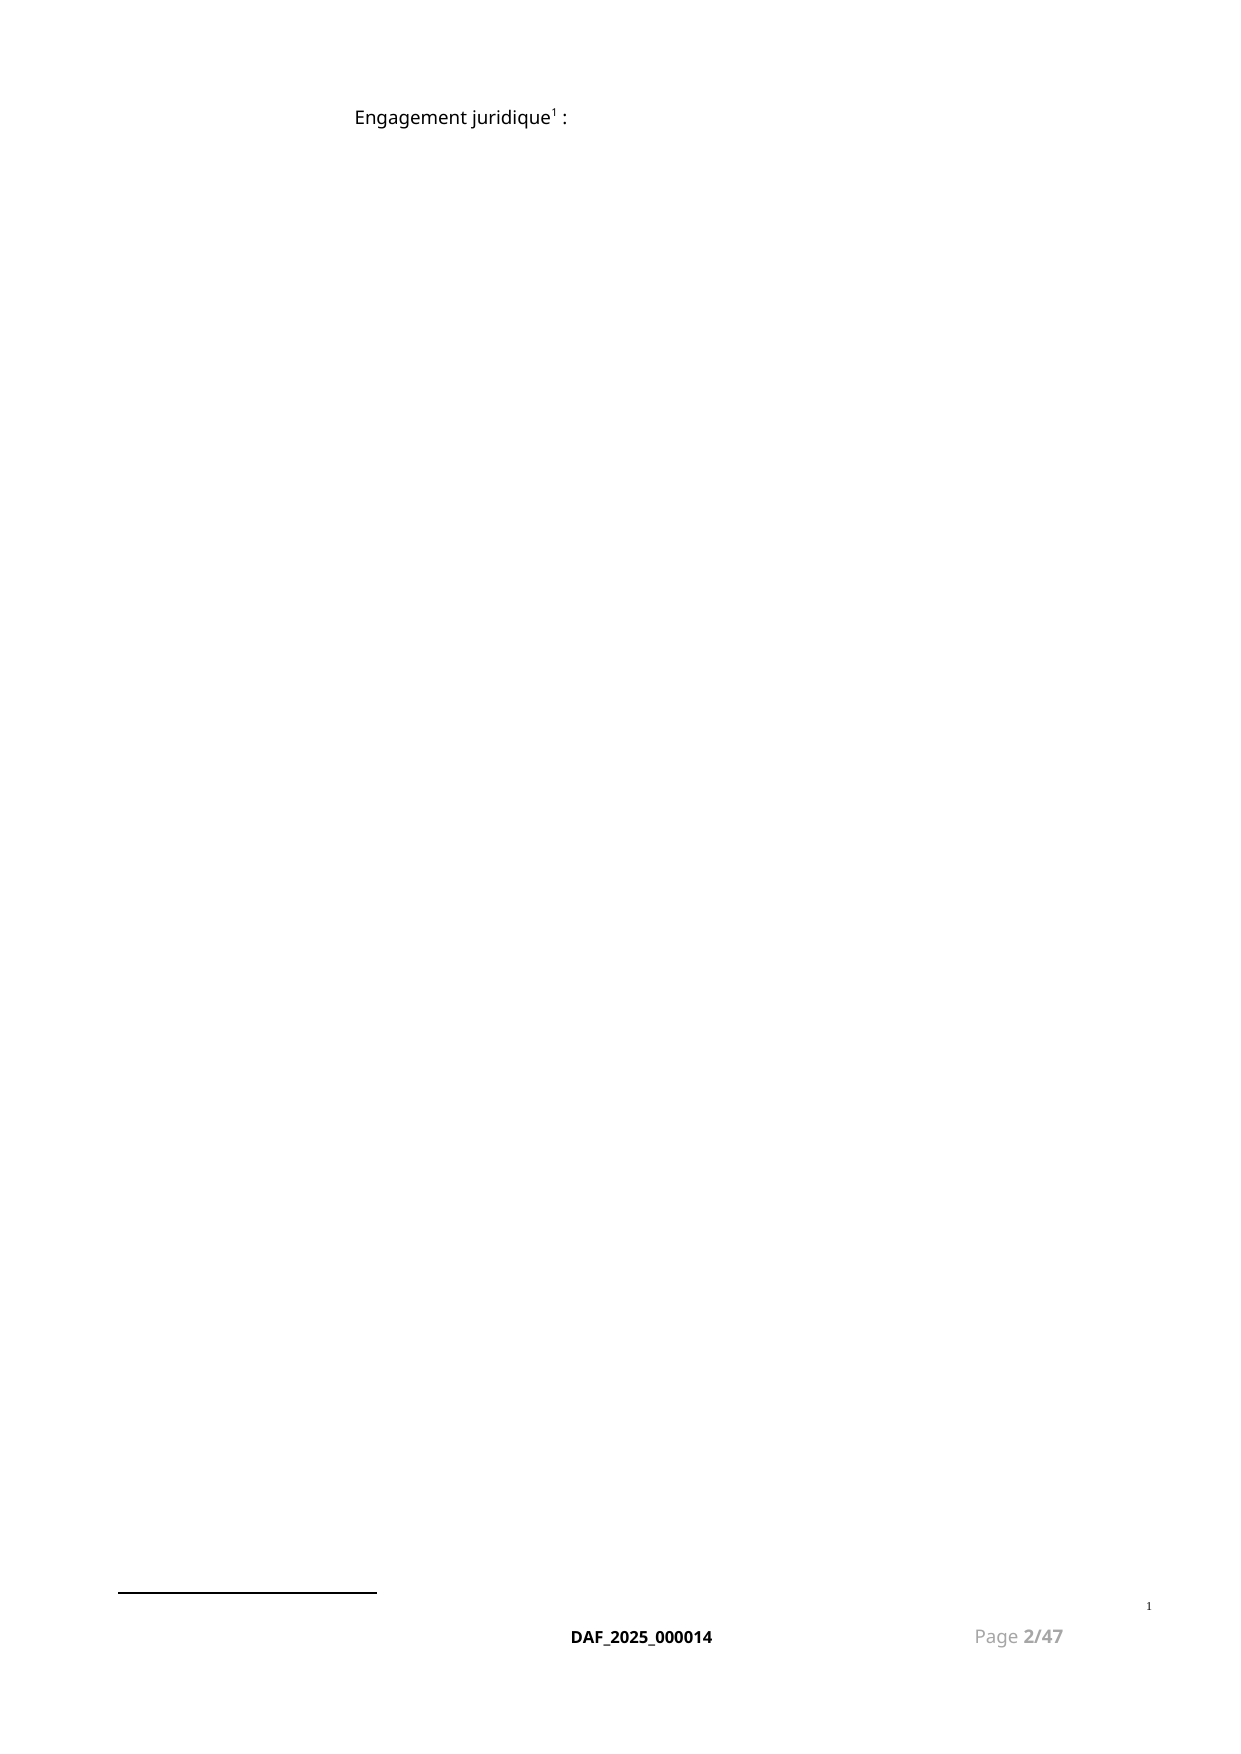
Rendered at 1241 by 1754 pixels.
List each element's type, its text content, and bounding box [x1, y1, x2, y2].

text Engagement juridique1 : [88, 104, 1152, 130]
